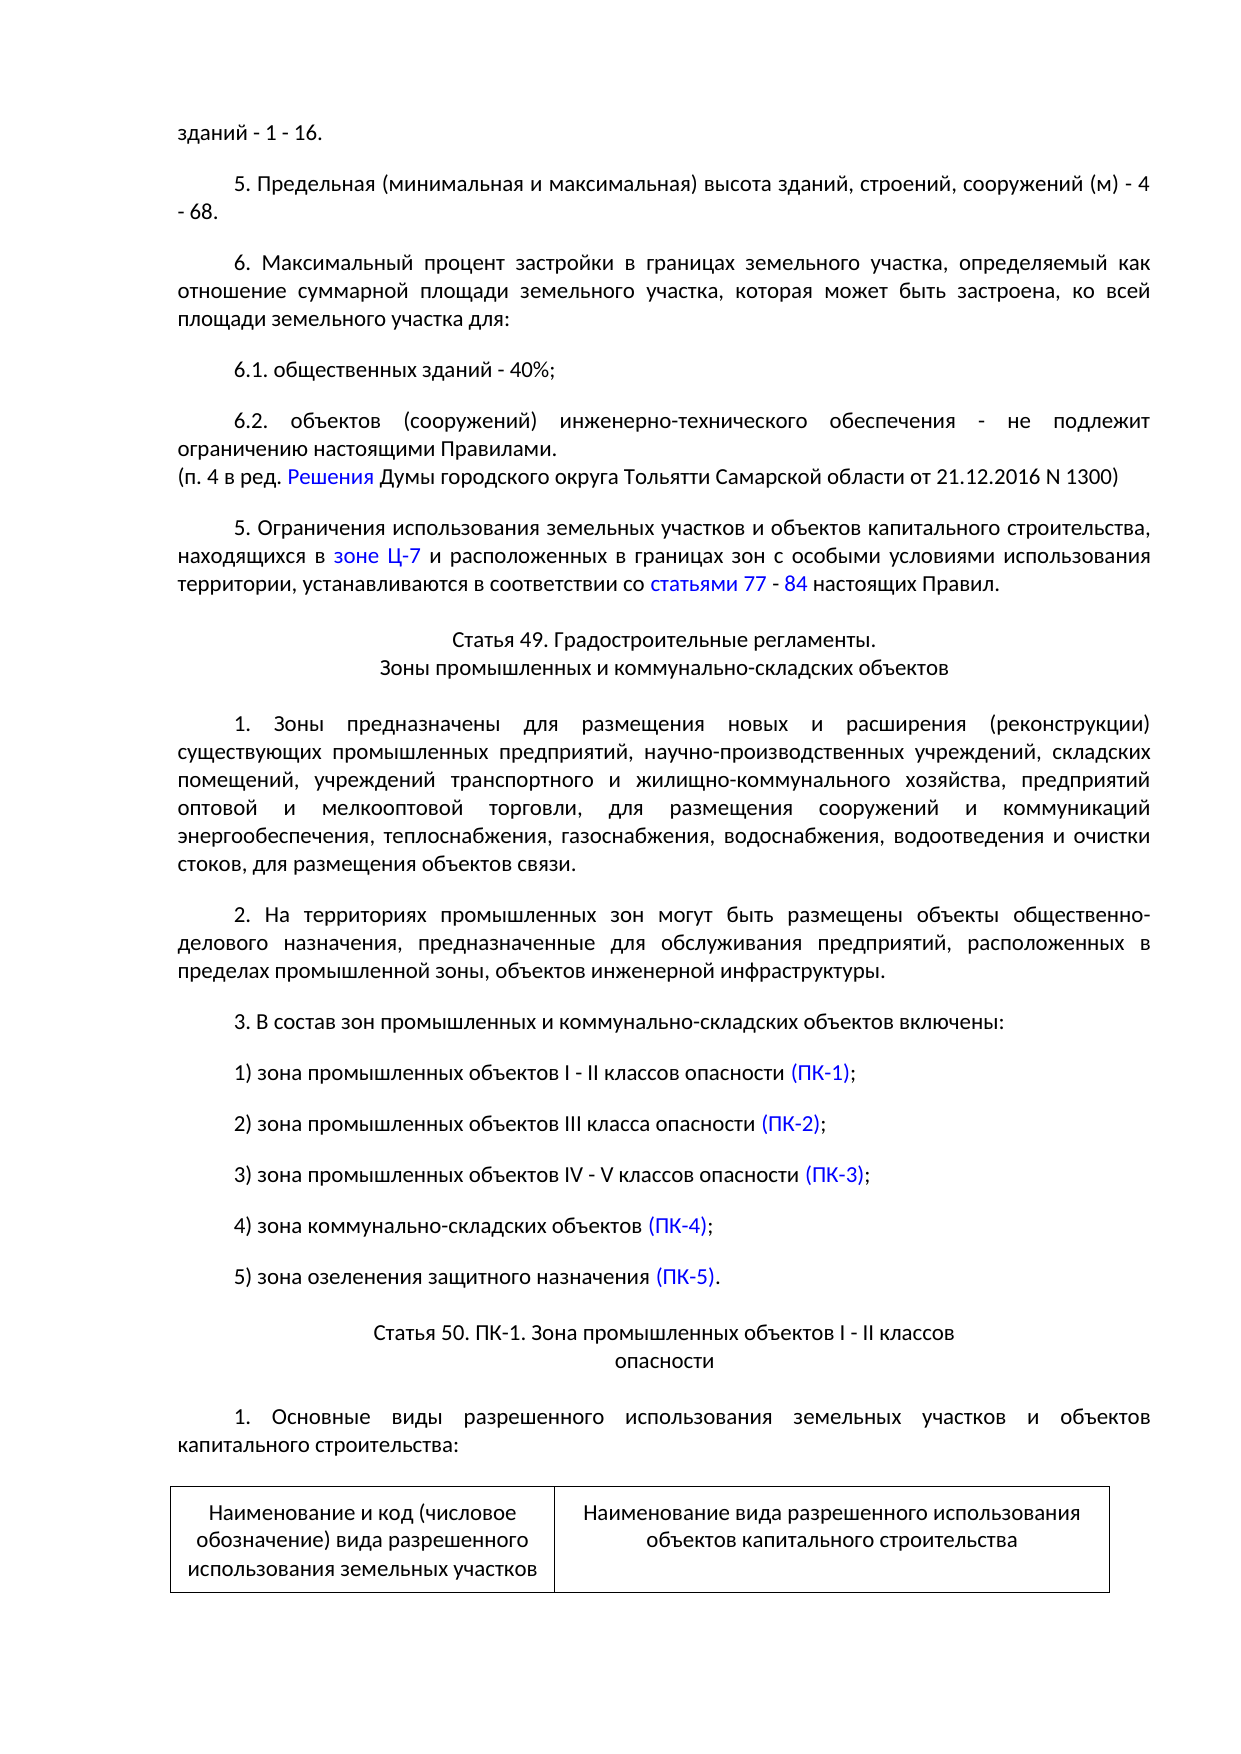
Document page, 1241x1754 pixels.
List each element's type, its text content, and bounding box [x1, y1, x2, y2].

text 1. Зоны предназначены для размещения новых и расширения (реконструкции) существующих промышленных предприятий, научно-производственных учреждений, складских помещений, учреждений транспортного и жилищно-коммунального хозяйства, предприятий оптовой и мелкооптовой торговли, для размещения сооружений и коммуникаций энергообеспечения, теплоснабжения, газоснабжения, водоснабжения, водоотведения и очистки стоков, для размещения объектов связи. [177, 709, 1152, 877]
text 3) зона промышленных объектов IV - V классов опасности (ПК-3); [177, 1160, 1152, 1188]
text Зоны промышленных и коммунально-складских объектов [177, 653, 1152, 681]
text Статья 50. ПК-1. Зона промышленных объектов I - II классов [177, 1318, 1152, 1346]
text 3. В состав зон промышленных и коммунально-складских объектов включены: [177, 1007, 1152, 1035]
text (п. 4 в ред. Решения Думы городского округа Тольятти Самарской области от 21.12.2016 N 1300) [177, 462, 1152, 490]
text 1. Основные виды разрешенного использования земельных участков и объектов капитального строительства: [177, 1402, 1152, 1458]
text 5. Ограничения использования земельных участков и объектов капитального строительства, находящихся в зоне Ц-7 и расположенных в границах зон с особыми условиями использования территории, устанавливаются в соответствии со статьями 77 - 84 настоящих Правил. [177, 513, 1152, 597]
text Статья 49. Градостроительные регламенты. [177, 625, 1152, 653]
text 1) зона промышленных объектов I - II классов опасности (ПК-1); [177, 1058, 1152, 1086]
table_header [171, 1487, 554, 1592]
text 6.1. общественных зданий - 40%; [177, 355, 1152, 383]
text 4) зона коммунально-складских объектов (ПК-4); [177, 1211, 1152, 1239]
text 2. На территориях промышленных зон могут быть размещены объекты общественно-делового назначения, предназначенные для обслуживания предприятий, расположенных в пределах промышленной зоны, объектов инженерной инфраструктуры. [177, 900, 1152, 984]
text 5. Предельная (минимальная и максимальная) высота зданий, строений, сооружений (м) - 4 - 68. [177, 169, 1152, 225]
text 6.2. объектов (сооружений) инженерно-технического обеспечения - не подлежит ограничению настоящими Правилами. [177, 406, 1152, 462]
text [177, 118, 1152, 146]
text 6. Максимальный процент застройки в границах земельного участка, определяемый как отношение суммарной площади земельного участка, которая может быть застроена, ко всей площади земельного участка для: [177, 248, 1152, 332]
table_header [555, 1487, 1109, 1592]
text 2) зона промышленных объектов III класса опасности (ПК-2); [177, 1109, 1152, 1137]
text опасности [177, 1346, 1152, 1374]
text 5) зона озеленения защитного назначения (ПК-5). [177, 1262, 1152, 1290]
